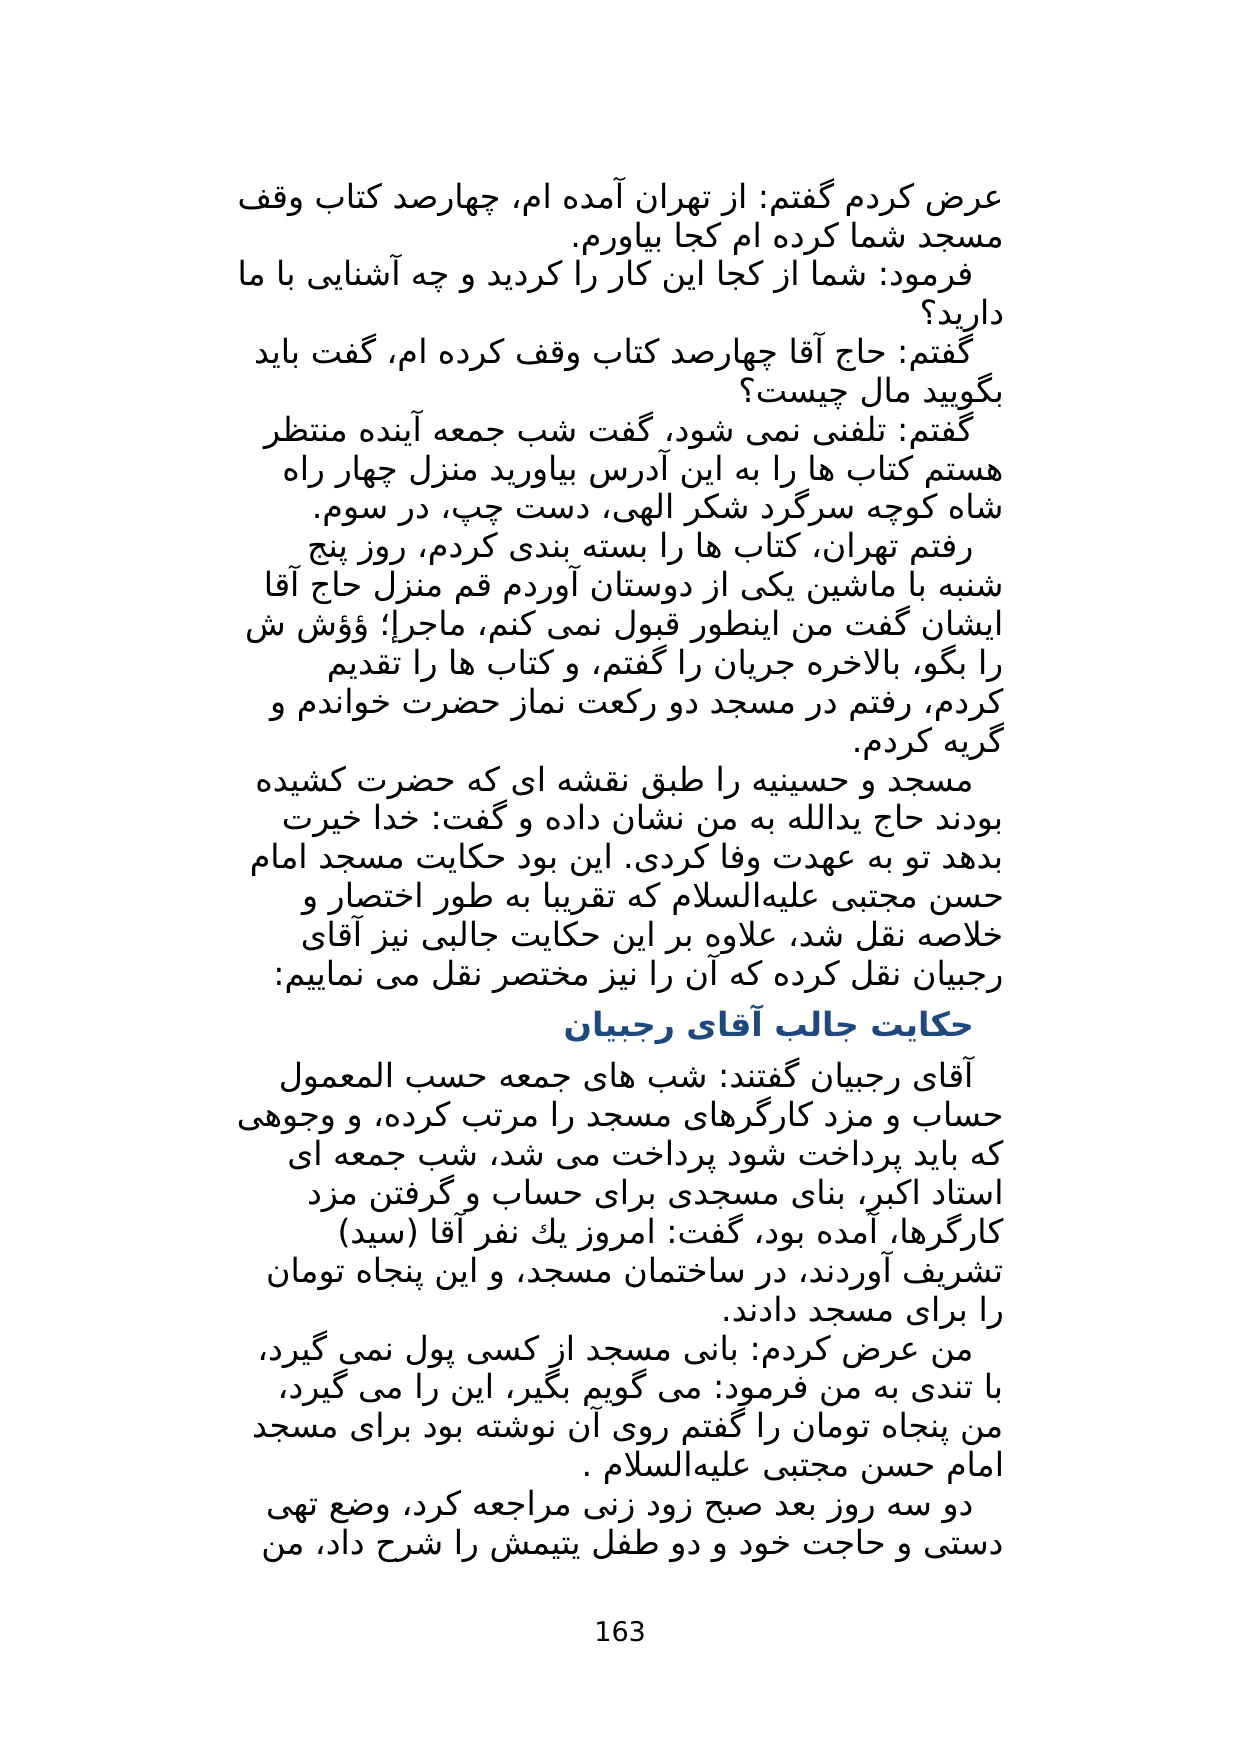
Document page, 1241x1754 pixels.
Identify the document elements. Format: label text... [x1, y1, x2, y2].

text مسجد و حسينيه را طبق نقشه اى كه حضرت كشيده بودند حاج يدالله به من نشان داده و گفت: خدا خيرت بدهد تو به عهدت وفا كردى. اين بود حكايت مسجد امام حسن مجتبى عليه‌السلام كه تقريبا به طور اختصار و خلاصه نقل شد، علاوه بر اين حكايت جالبى نيز آقاى رجبيان نقل كرده كه آن را نيز مختصر نقل مى نماييم: [236, 760, 1004, 993]
text آقاى رجبيان گفتند: شب هاى جمعه حسب المعمول حساب و مزد كارگرهاى مسجد را مرتب كرده، و وجوهى كه بايد پرداخت شود پرداخت مى شد، شب جمعه اى استاد اكبر، بناى مسجدى براى حساب و گرفتن مزد كارگرها، آمده بود، گفت: امروز يك نفر آقا (سيد) تشريف آوردند، در ساختمان مسجد، و اين پنجاه تومان را براى مسجد دادند. [236, 1057, 1004, 1329]
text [236, 177, 1004, 255]
text گفتم: تلفنى نمى شود، گفت شب جمعه آينده منتظر هستم كتاب ها را به اين آدرس بياوريد منزل چهار راه شاه كوچه سرگرد شكر الهى، دست چپ، در سوم. [236, 410, 1004, 527]
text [236, 1484, 1004, 1562]
text من عرض كردم: بانى مسجد از كسى پول نمى گيرد، با تندى به من فرمود: مى گويم بگير، اين را مى گيرد، من پنجاه تومان را گفتم روى آن نوشته بود براى مسجد امام حسن مجتبى عليه‌السلام . [236, 1329, 1004, 1484]
subtitle حكايت جالب آقاى رجبيان [236, 1006, 1004, 1044]
text رفتم تهران، كتاب ها را بسته بندى كردم، روز پنج شنبه با ماشين يكى از دوستان آوردم قم منزل حاج آقا ايشان گفت من اينطور قبول نمى كنم، ماجرإ؛ ؤؤش ش را بگو، بالاخره جريان را گفتم، و كتاب ها را تقديم كردم، رفتم در مسجد دو ركعت نماز حضرت خواندم و گريه كردم. [236, 527, 1004, 760]
text فرمود: شما از كجا اين كار را كرديد و چه آشنايى با ما داريد؟ [236, 255, 1004, 333]
text گفتم: حاج آقا چهارصد كتاب وقف كرده ام، گفت بايد بگوييد مال چيست؟ [236, 333, 1004, 410]
